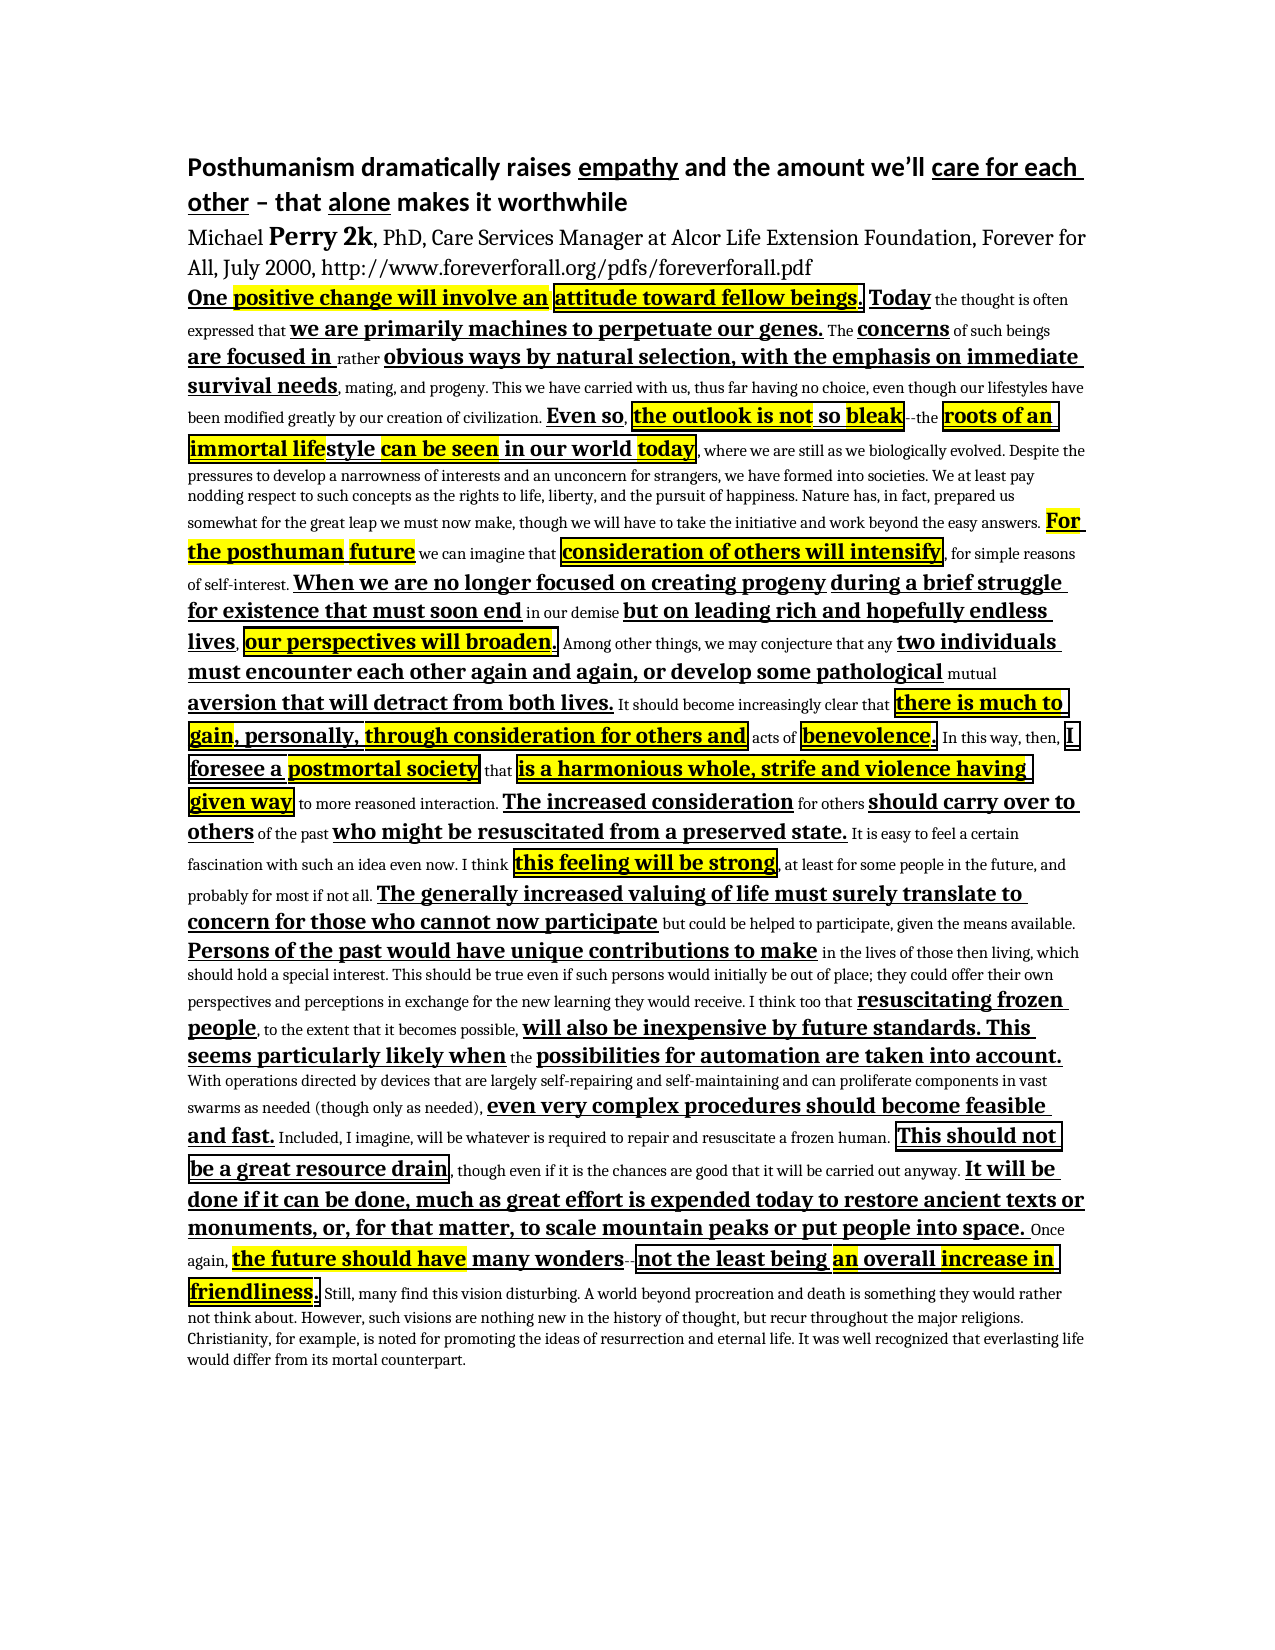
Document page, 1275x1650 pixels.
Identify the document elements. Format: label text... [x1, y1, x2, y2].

list One positive change will involve an attitude toward fellow beings. Today the thought is often expressed that we are primarily machines to perpetuate our genes. The concerns of such beings are focused in rather obvious ways by natural selection, with the emphasis on immediate survival needs, mating, and progeny. This we have carried with us, thus far having no choice, even though our lifestyles have been modified greatly by our creation of civilization. Even so, the outlook is not so bleak--the roots of an immortal lifestyle can be seen in our world today, where we are still as we biologically evolved. Despite the pressures to develop a narrowness of interests and an unconcern for strangers, we have formed into societies. We at least pay nodding respect to such concepts as the rights to life, liberty, and the pursuit of happiness. Nature has, in fact, prepared us somewhat for the great leap we must now make, though we will have to take the initiative and work beyond the easy answers. For the posthuman future we can imagine that consideration of others will intensify, for simple reasons of self-interest. When we are no longer focused on creating progeny during a brief struggle for existence that must soon end in our demise but on leading rich and hopefully endless lives, our perspectives will broaden. Among other things, we may conjecture that any two individuals must encounter each other again and again, or develop some pathological mutual aversion that will detract from both lives. It should become increasingly clear that there is much to gain, personally, through consideration for others and acts of benevolence. In this way, then, I foresee a postmortal society that is a harmonious whole, strife and violence having given way to more reasoned interaction. The increased consideration for others should carry over to others of the past who might be resuscitated from a preserved state. It is easy to feel a certain fascination with such an idea even now. I think this feeling will be strong, at least for some people in the future, and probably for most if not all. The generally increased valuing of life must surely translate to concern for those who cannot now participate but could be helped to participate, given the means available. Persons of the past would have unique contributions to make in the lives of those then living, which should hold a special interest. This should be true even if such persons would initially be out of place; they could offer their own perspectives and perceptions in exchange for the new learning they would receive. I think too that resuscitating frozen people, to the extent that it becomes possible, will also be inexpensive by future standards. This seems particularly likely when the possibilities for automation are taken into account. With operations directed by devices that are largely self-repairing and self-maintaining and can proliferate components in vast swarms as needed (though only as needed), even very complex procedures should become feasible and fast. Included, I imagine, will be whatever is required to repair and resuscitate a frozen human. This should not be a great resource drain, though even if it is the chances are good that it will be carried out anyway. It will be done if it can be done, much as great effort is expended today to restore ancient texts or monuments, or, for that matter, to scale mountain peaks or put people into space. Once again, the future should have many wonders--not the least being an overall increase in friendliness. Still, many find this vision disturbing. A world beyond procreation and death is something they would rather not think about. However, such visions are nothing new in the history of thought, but recur throughout the major religions. Christianity, for example, is noted for promoting the ideas of resurrection and eternal life. It was well recognized that everlasting life would differ from its mortal counterpart. [187, 283, 1087, 1369]
subtitle Posthumanism dramatically raises empathy and the amount we’ll care for each other – that alone makes it worthwhile [187, 150, 1087, 219]
list Michael Perry 2k, PhD, Care Services Manager at Alcor Life Extension Foundation, Forever for All, July 2000, http://www.foreverforall.org/pdfs/foreverforall.pdf [187, 221, 1087, 281]
